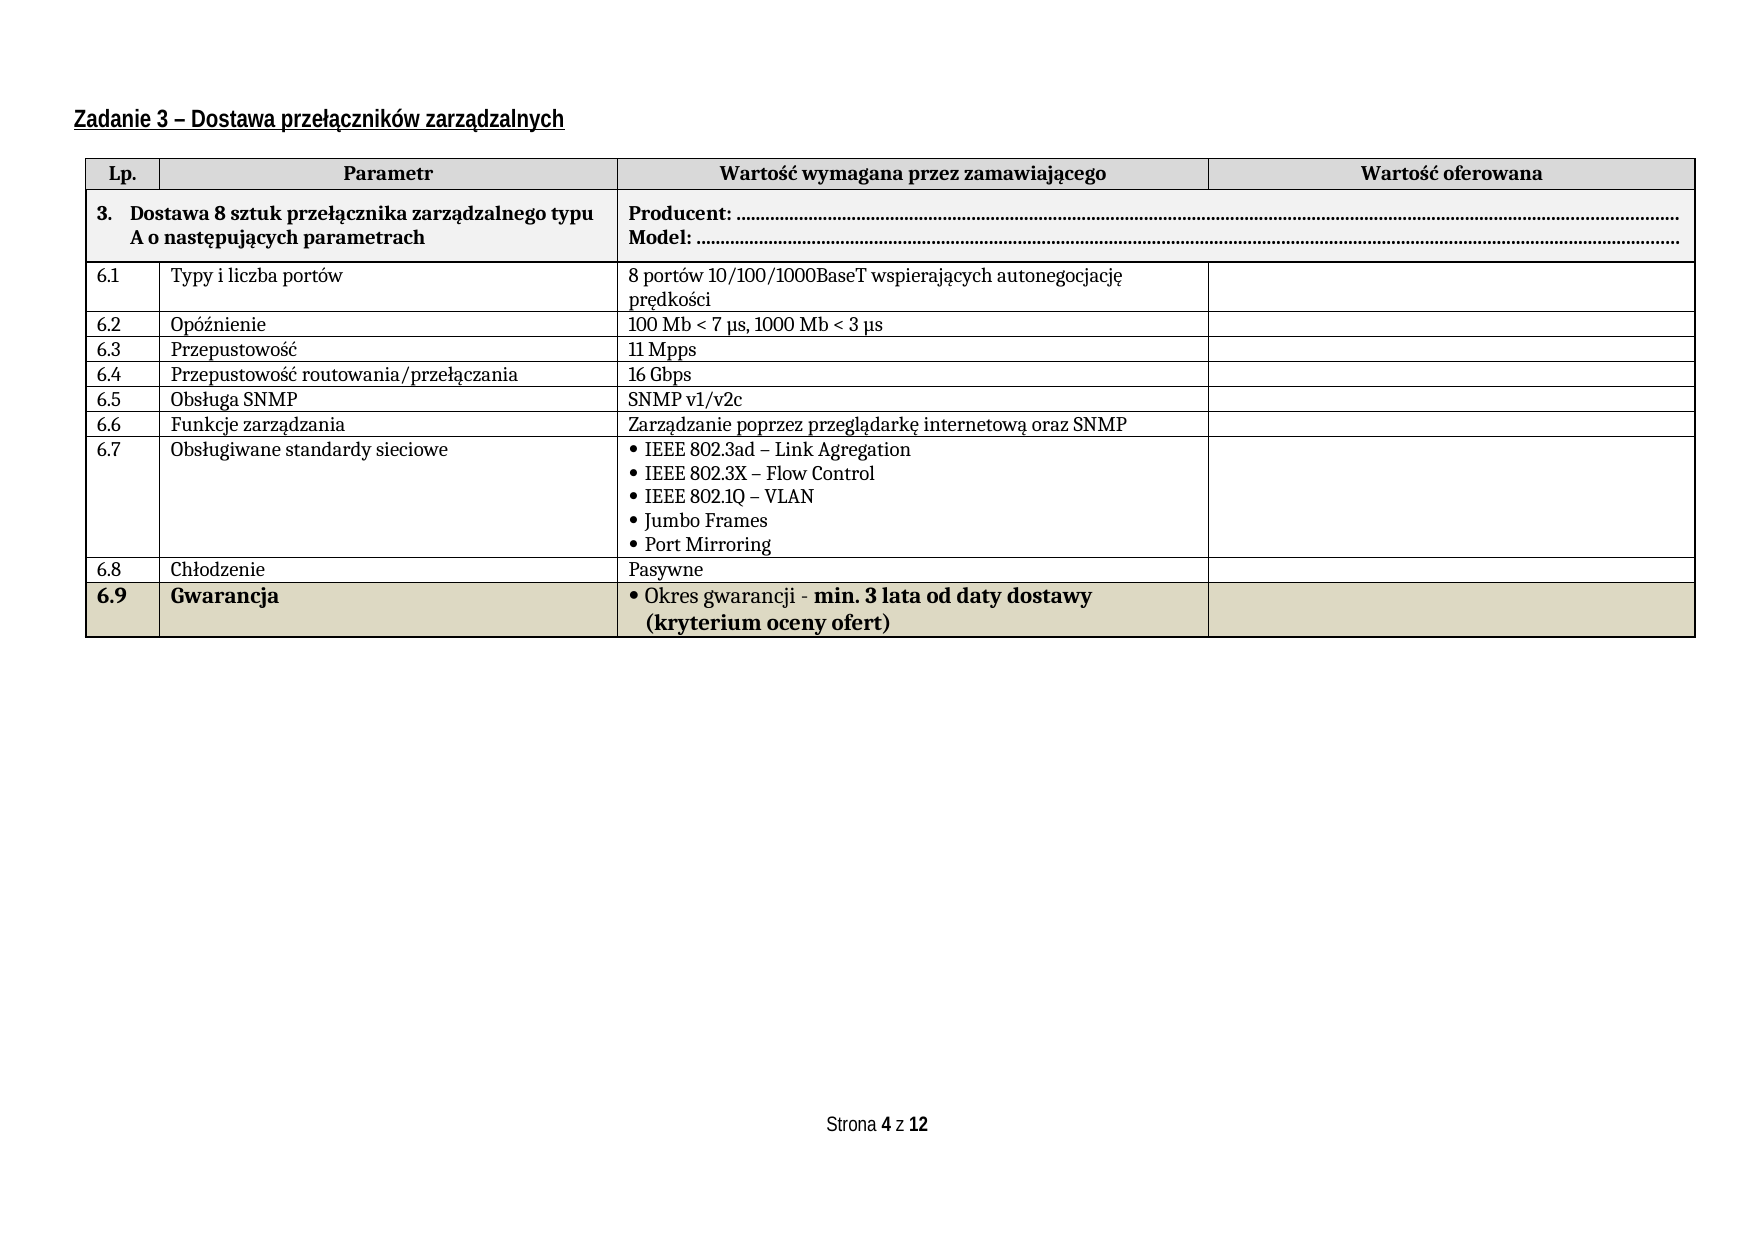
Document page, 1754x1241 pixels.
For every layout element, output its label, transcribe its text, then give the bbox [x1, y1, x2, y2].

table_cell Producent: Model: [618, 190, 1694, 261]
table_cell Obsługa SNMP [160, 387, 617, 411]
table_header Wartość wymagana przez zamawiającego [618, 159, 1208, 189]
table_cell [1209, 412, 1694, 436]
table_cell [1209, 437, 1694, 557]
table_cell [1209, 387, 1694, 411]
table_header Lp. [86, 159, 159, 189]
table_cell Typy i liczba portów [160, 263, 617, 311]
table_cell 6.5 [87, 387, 159, 411]
table_header Parametr [160, 159, 617, 189]
table_cell Zarządzanie poprzez przeglądarkę internetową oraz SNMP [618, 412, 1208, 436]
table_cell Obsługiwane standardy sieciowe [160, 437, 617, 557]
table_cell SNMP v1/v2c [618, 387, 1208, 411]
table_cell [1209, 583, 1694, 636]
table_cell [1209, 312, 1694, 336]
table_cell 6.7 [87, 437, 159, 557]
table_cell [1209, 263, 1694, 311]
table_cell Przepustowość routowania/przełączania [160, 362, 617, 386]
table_cell [1209, 362, 1694, 386]
table_cell Dostawa 8 sztuk przełącznika zarządzalnego typu A o następujących parametrach [87, 190, 617, 261]
table_cell Pasywne [618, 558, 1208, 582]
table_cell 6.1 [87, 263, 159, 311]
table_cell [1209, 337, 1694, 361]
table_cell 100 Mb < 7 µs, 1000 Mb < 3 µs [618, 312, 1208, 336]
table_cell 6.2 [87, 312, 159, 336]
table_cell IEEE 802.3ad – Link Agregation IEEE 802.3X – Flow Control IEEE 802.1Q – VLAN Jumbo Frames Port Mirroring [618, 437, 1208, 557]
table_cell 6.9 [87, 583, 159, 636]
table_cell 6.8 [87, 558, 159, 582]
table_cell 6.3 [87, 337, 159, 361]
text Zadanie 3 – Dostawa przełączników zarządzalnych [74, 104, 1606, 133]
table_cell [1209, 558, 1694, 582]
table_cell 6.4 [87, 362, 159, 386]
table_cell Chłodzenie [160, 558, 617, 582]
table_cell Przepustowość [160, 337, 617, 361]
table_cell Gwarancja [160, 583, 617, 636]
table_header Wartość oferowana [1209, 159, 1694, 189]
table_cell Opóźnienie [160, 312, 617, 336]
table_cell Okres gwarancji - min. 3 lata od daty dostawy (kryterium oceny ofert) [618, 583, 1208, 636]
table_cell 16 Gbps [618, 362, 1208, 386]
table_cell 8 portów 10/100/1000BaseT wspierających autonegocjację prędkości [618, 263, 1208, 311]
table_cell Funkcje zarządzania [160, 412, 617, 436]
table_cell 11 Mpps [618, 337, 1208, 361]
table_cell 6.6 [87, 412, 159, 436]
